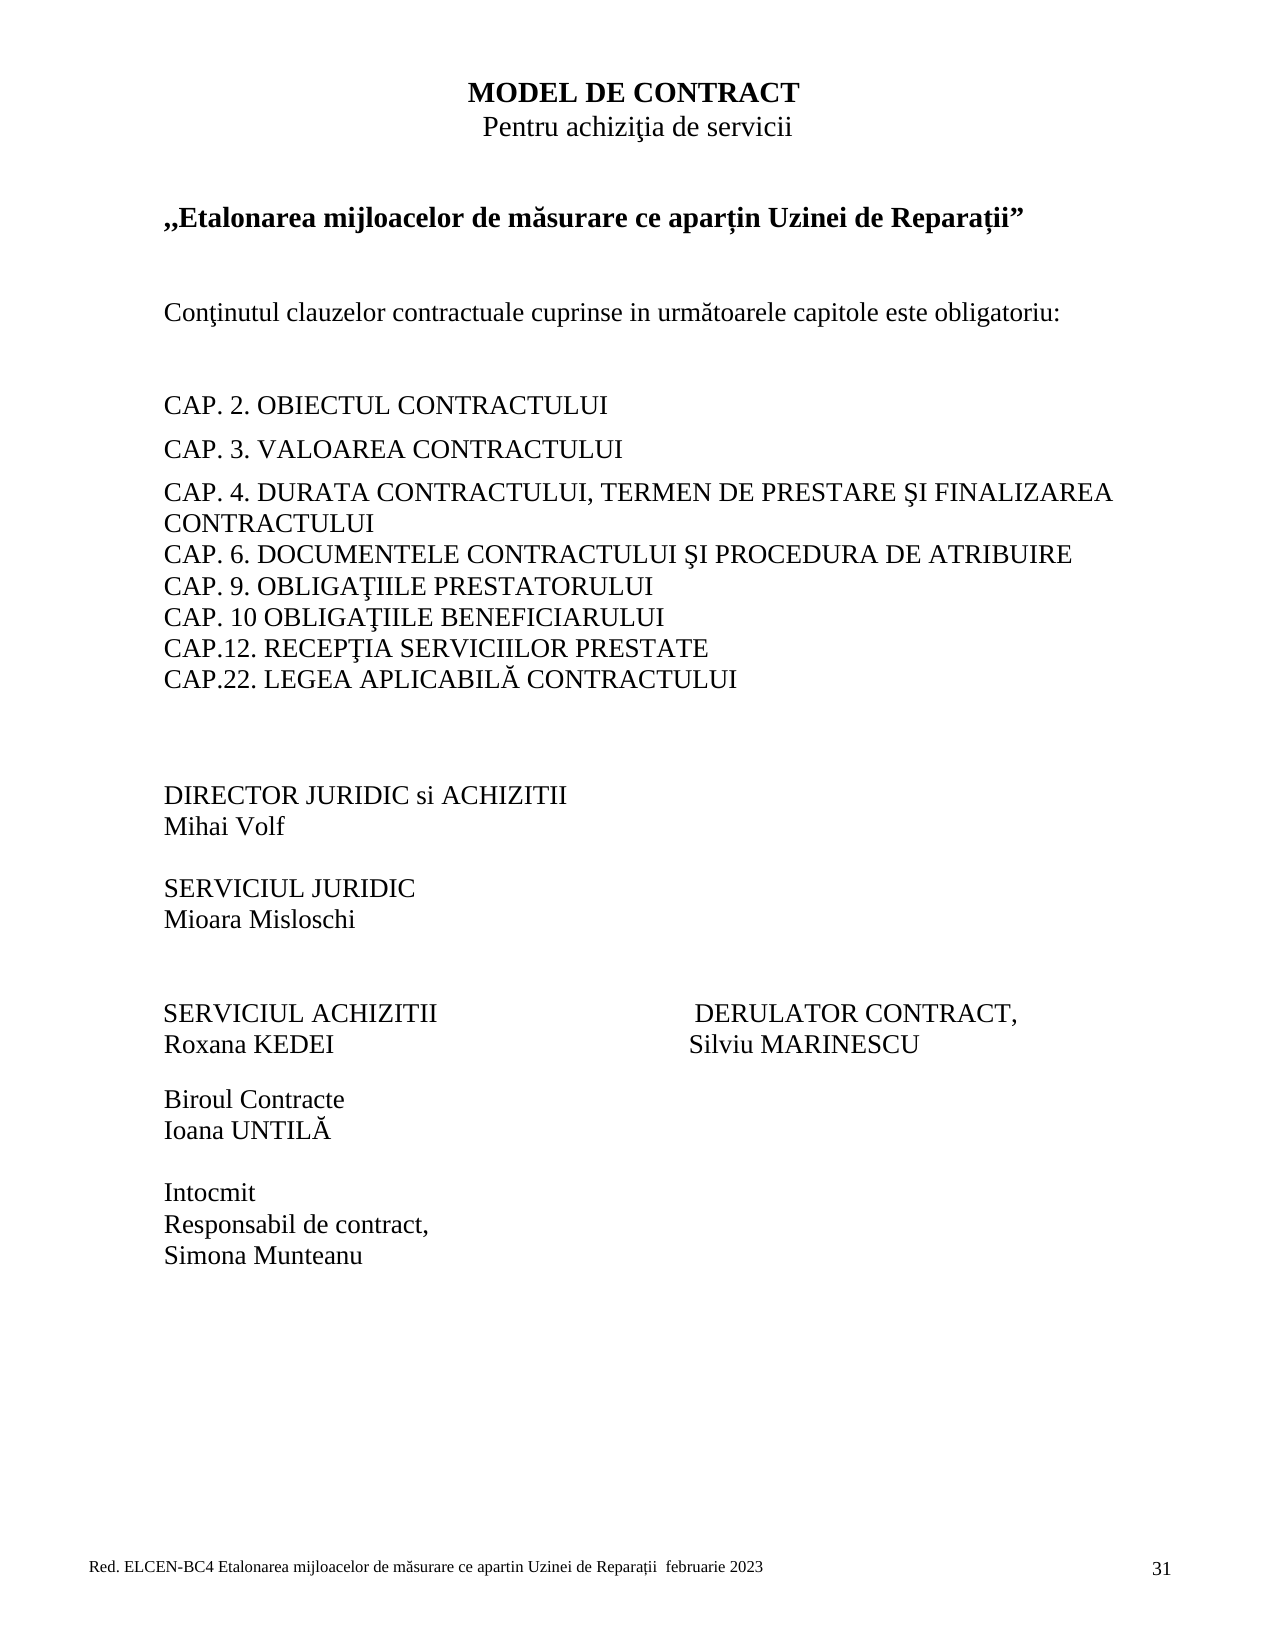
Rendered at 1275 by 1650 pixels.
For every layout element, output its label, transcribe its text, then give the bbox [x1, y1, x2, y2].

text SERVICIUL ACHIZITII DERULATOR CONTRACT, [89, 997, 1172, 1028]
text Responsabil de contract, [89, 1208, 1172, 1239]
text Mioara Misloschi [89, 903, 1172, 934]
text ,,Etalonarea mijloacelor de măsurare ce aparțin Uzinei de Reparații” [89, 200, 1172, 233]
text Pentru achiziţia de servicii [89, 109, 1172, 142]
text Mihai Volf [89, 810, 1172, 841]
text Roxana KEDEI Silviu MARINESCU [89, 1028, 1172, 1059]
text DIRECTOR JURIDIC si ACHIZITII [89, 779, 1172, 810]
text Conţinutul clauzelor contractuale cuprinse in următoarele capitole este obligatoriu: [89, 296, 1172, 327]
text CAP. 2. OBIECTUL CONTRACTULUI [89, 389, 1172, 420]
text CAP. 10 OBLIGAŢIILE BENEFICIARULUI [89, 601, 1172, 632]
text CAP.22. LEGEA APLICABILĂ CONTRACTULUI [89, 663, 1172, 694]
text Biroul Contracte [89, 1083, 1172, 1114]
text CAP. 9. OBLIGAŢIILE PRESTATORULUI [89, 570, 1172, 601]
text Simona Munteanu [89, 1239, 1172, 1270]
text CAP. 4. DURATA CONTRACTULUI, TERMEN DE PRESTARE ŞI FINALIZAREA CONTRACTULUI [89, 476, 1172, 539]
text CAP. 3. VALOAREA CONTRACTULUI [89, 433, 1172, 464]
text CAP.12. RECEPŢIA SERVICIILOR PRESTATE [89, 632, 1172, 663]
text SERVICIUL JURIDIC [89, 872, 1172, 903]
text Intocmit [89, 1177, 1172, 1208]
text CAP. 6. DOCUMENTELE CONTRACTULUI ŞI PROCEDURA DE ATRIBUIRE [89, 539, 1172, 570]
subtitle MODEL DE CONTRACT [89, 75, 1172, 109]
text Ioana UNTILĂ [89, 1114, 1172, 1145]
